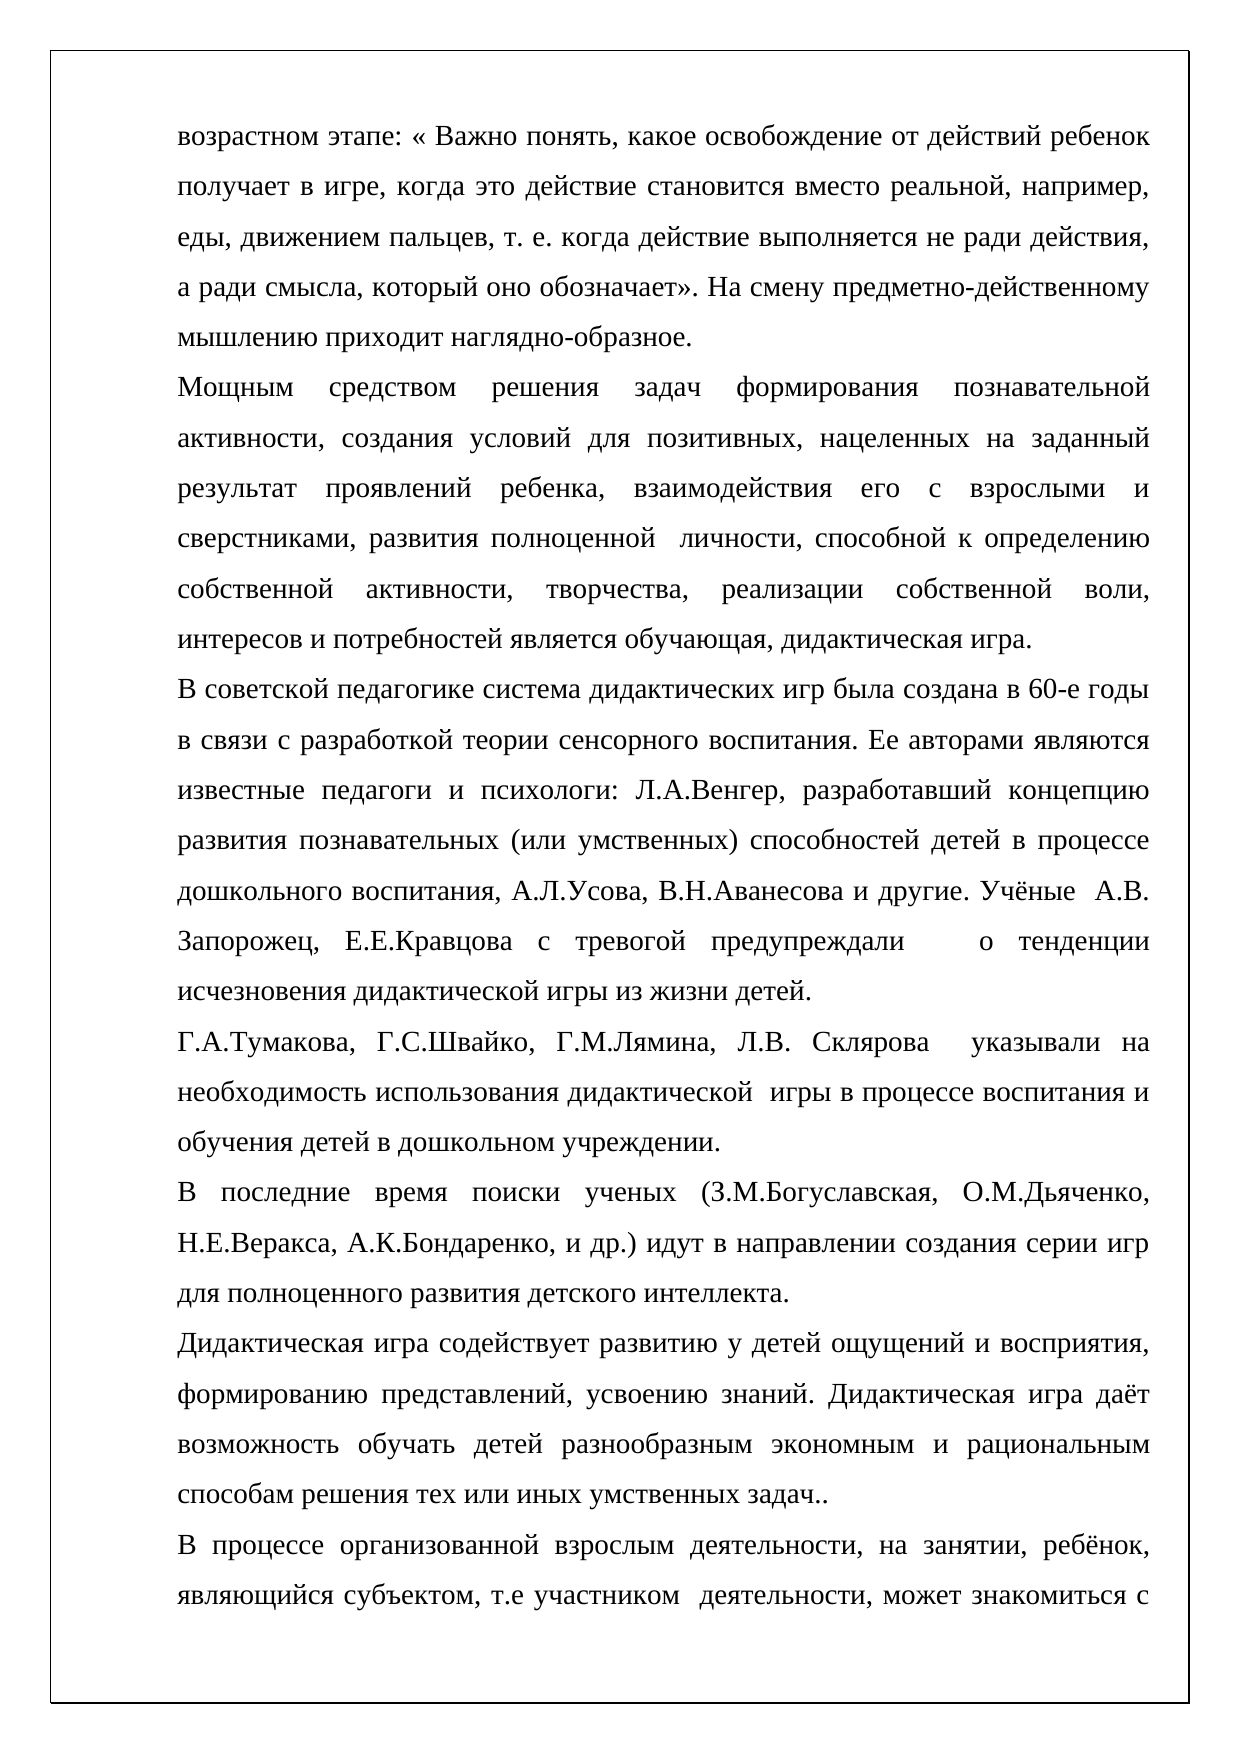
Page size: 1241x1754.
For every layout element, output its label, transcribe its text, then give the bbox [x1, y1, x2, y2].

text В советской педагогике система дидактических игр была создана в 60-е годы в связи с разработкой теории сенсорного воспитания. Ее авторами являются известные педагоги и психологи: Л.А.Венгер, разработавший концепцию развития познавательных (или умственных) способностей детей в процессе дошкольного воспитания, А.Л.Усова, В.Н.Аванесова и другие. Учёные А.В. Запорожец, Е.Е.Кравцова с тревогой предупреждали о тенденции исчезновения дидактической игры из жизни детей. [177, 671, 1151, 1007]
text Г.А.Тумакова, Г.С.Швайко, Г.М.Лямина, Л.В. Склярова указывали на необходимость использования дидактической игры в процессе воспитания и обучения детей в дошкольном учреждении. [177, 1024, 1151, 1158]
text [177, 1527, 1151, 1611]
text В последние время поиски ученых (З.М.Богуславская, О.М.Дьяченко, Н.Е.Веракса, А.К.Бондаренко, и др.) идут в направлении создания серии игр для полноценного развития детского интеллекта. [177, 1174, 1151, 1309]
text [177, 118, 1151, 353]
text Дидактическая игра содействует развитию у детей ощущений и восприятия, формированию представлений, усвоению знаний. Дидактическая игра даёт возможность обучать детей разнообразным экономным и рациональным способам решения тех или иных умственных задач.. [177, 1326, 1151, 1510]
text Мощным средством решения задач формирования познавательной активности, создания условий для позитивных, нацеленных на заданный результат проявлений ребенка, взаимодействия его с взрослыми и сверстниками, развития полноценной личности, способной к определению собственной активности, творчества, реализации собственной воли, интересов и потребностей является обучающая, дидактическая игра. [177, 369, 1151, 655]
